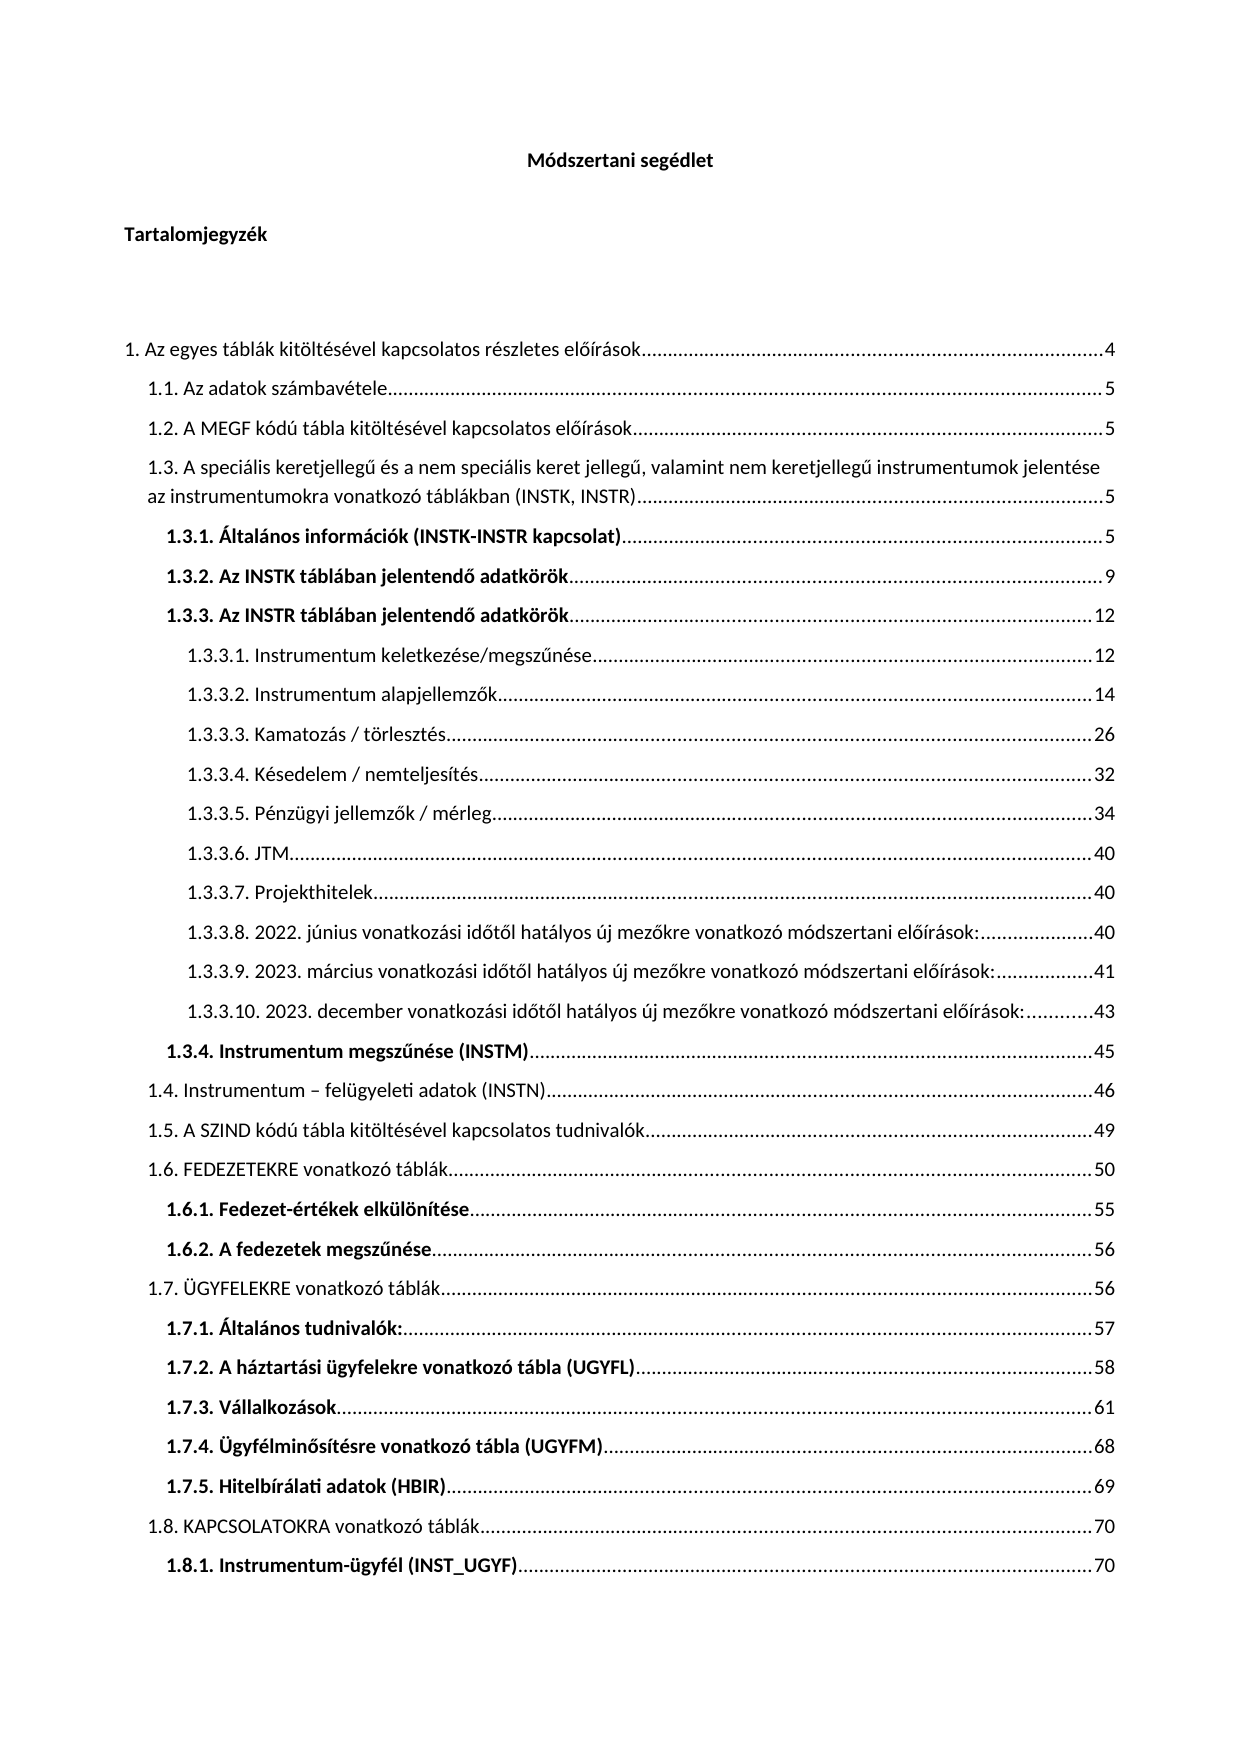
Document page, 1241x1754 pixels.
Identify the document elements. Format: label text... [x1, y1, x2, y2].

list Tartalomjegyzék [124, 222, 1116, 247]
text Módszertani segédlet [124, 148, 1116, 173]
